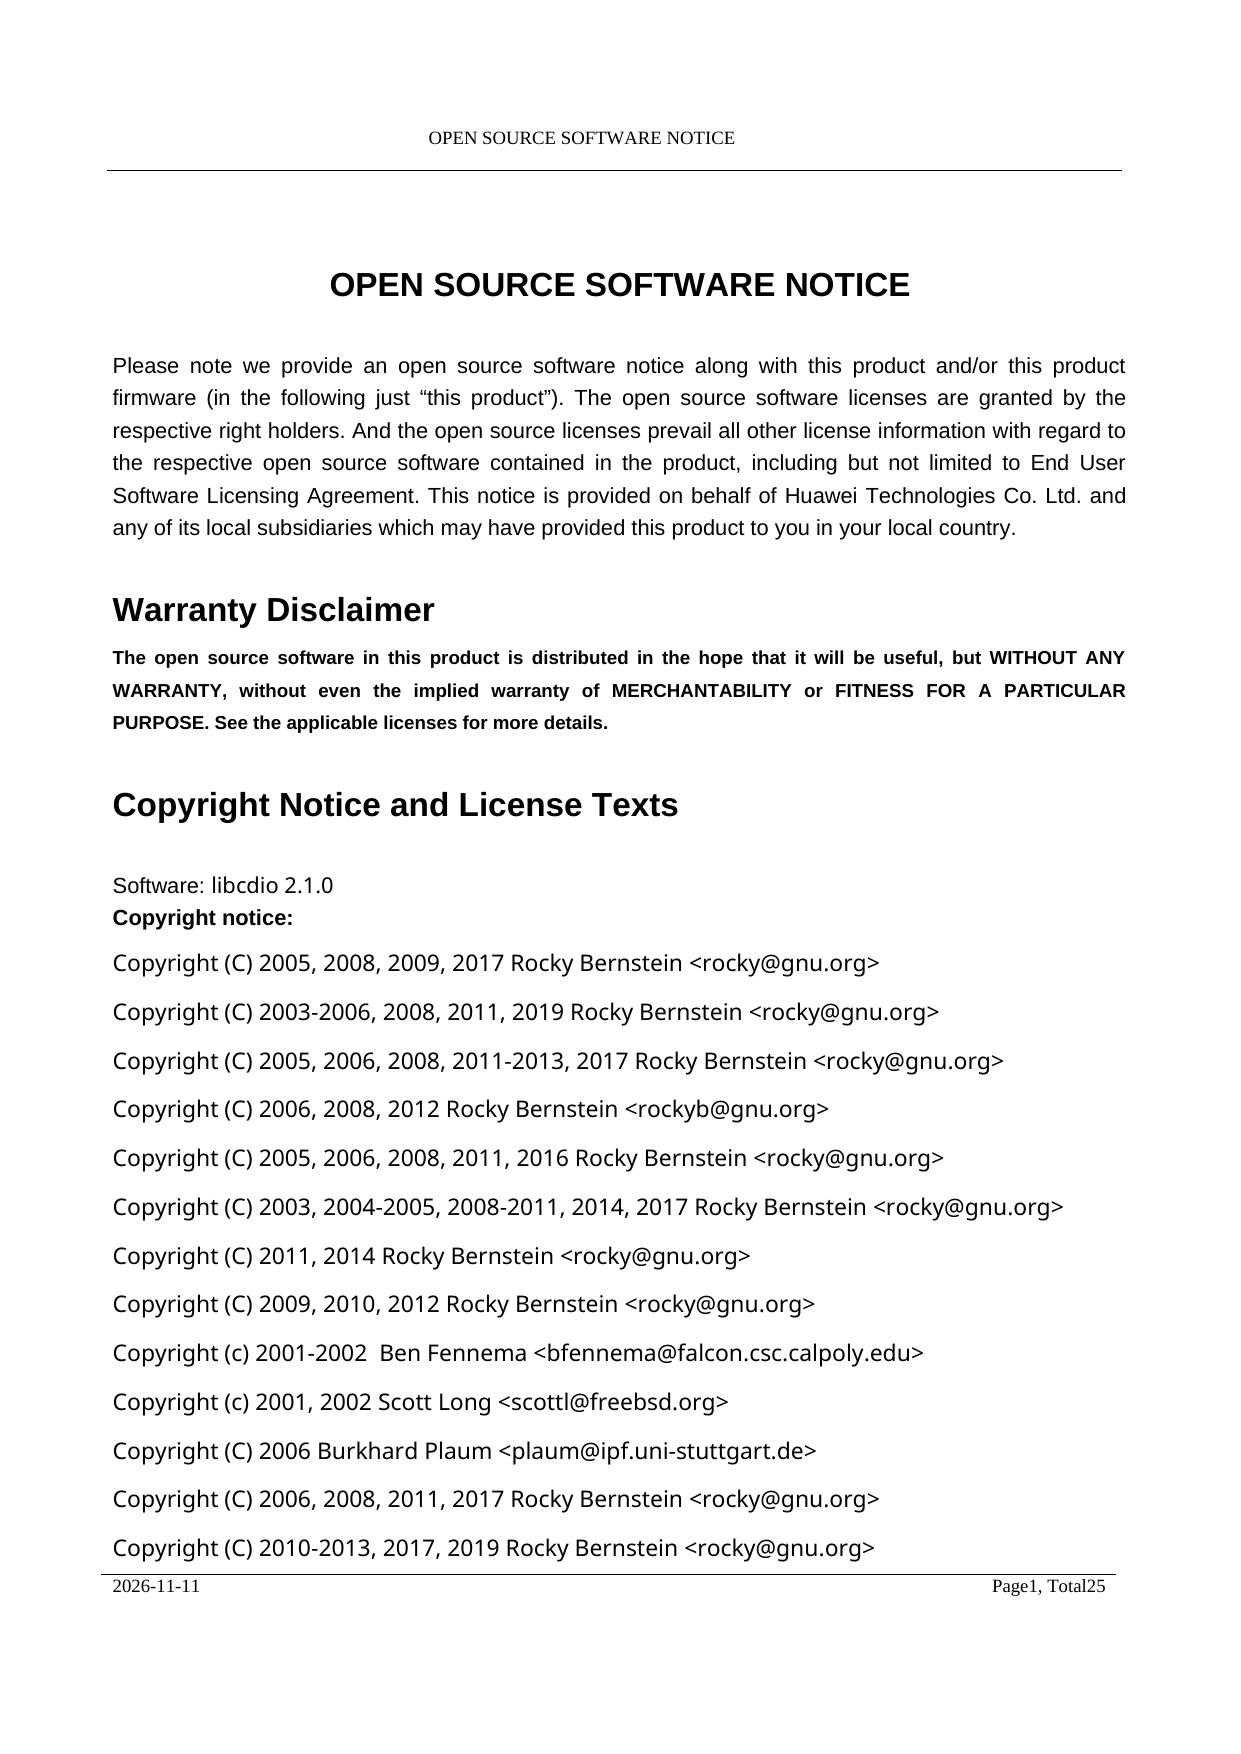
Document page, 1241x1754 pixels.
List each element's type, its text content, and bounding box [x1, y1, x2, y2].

text Copyright Notice and License Texts [112, 771, 1128, 836]
text Warranty Disclaimer [112, 576, 1128, 641]
text Software: libcdio 2.1.0 [112, 869, 1128, 901]
text Please note we provide an open source software notice along with this product and/or this product firmware (in the following just “this product”). The open source software licenses are granted by the respective right holders. And the open source licenses prevail all other license information with regard to the respective open source software contained in the product, including but not limited to End User Software Licensing Agreement. This notice is provided on behalf of Huawei Technologies Co. Ltd. and any of its local subsidiaries which may have provided this product to you in your local country. [112, 349, 1128, 544]
text Copyright notice: [112, 901, 1128, 934]
text OPEN SOURCE SOFTWARE NOTICE [112, 251, 1128, 316]
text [112, 947, 1128, 1564]
text The open source software in this product is distributed in the hope that it will be useful, but WITHOUT ANY WARRANTY, without even the implied warranty of MERCHANTABILITY or FITNESS FOR A PARTICULAR PURPOSE. See the applicable licenses for more details. [112, 641, 1128, 739]
